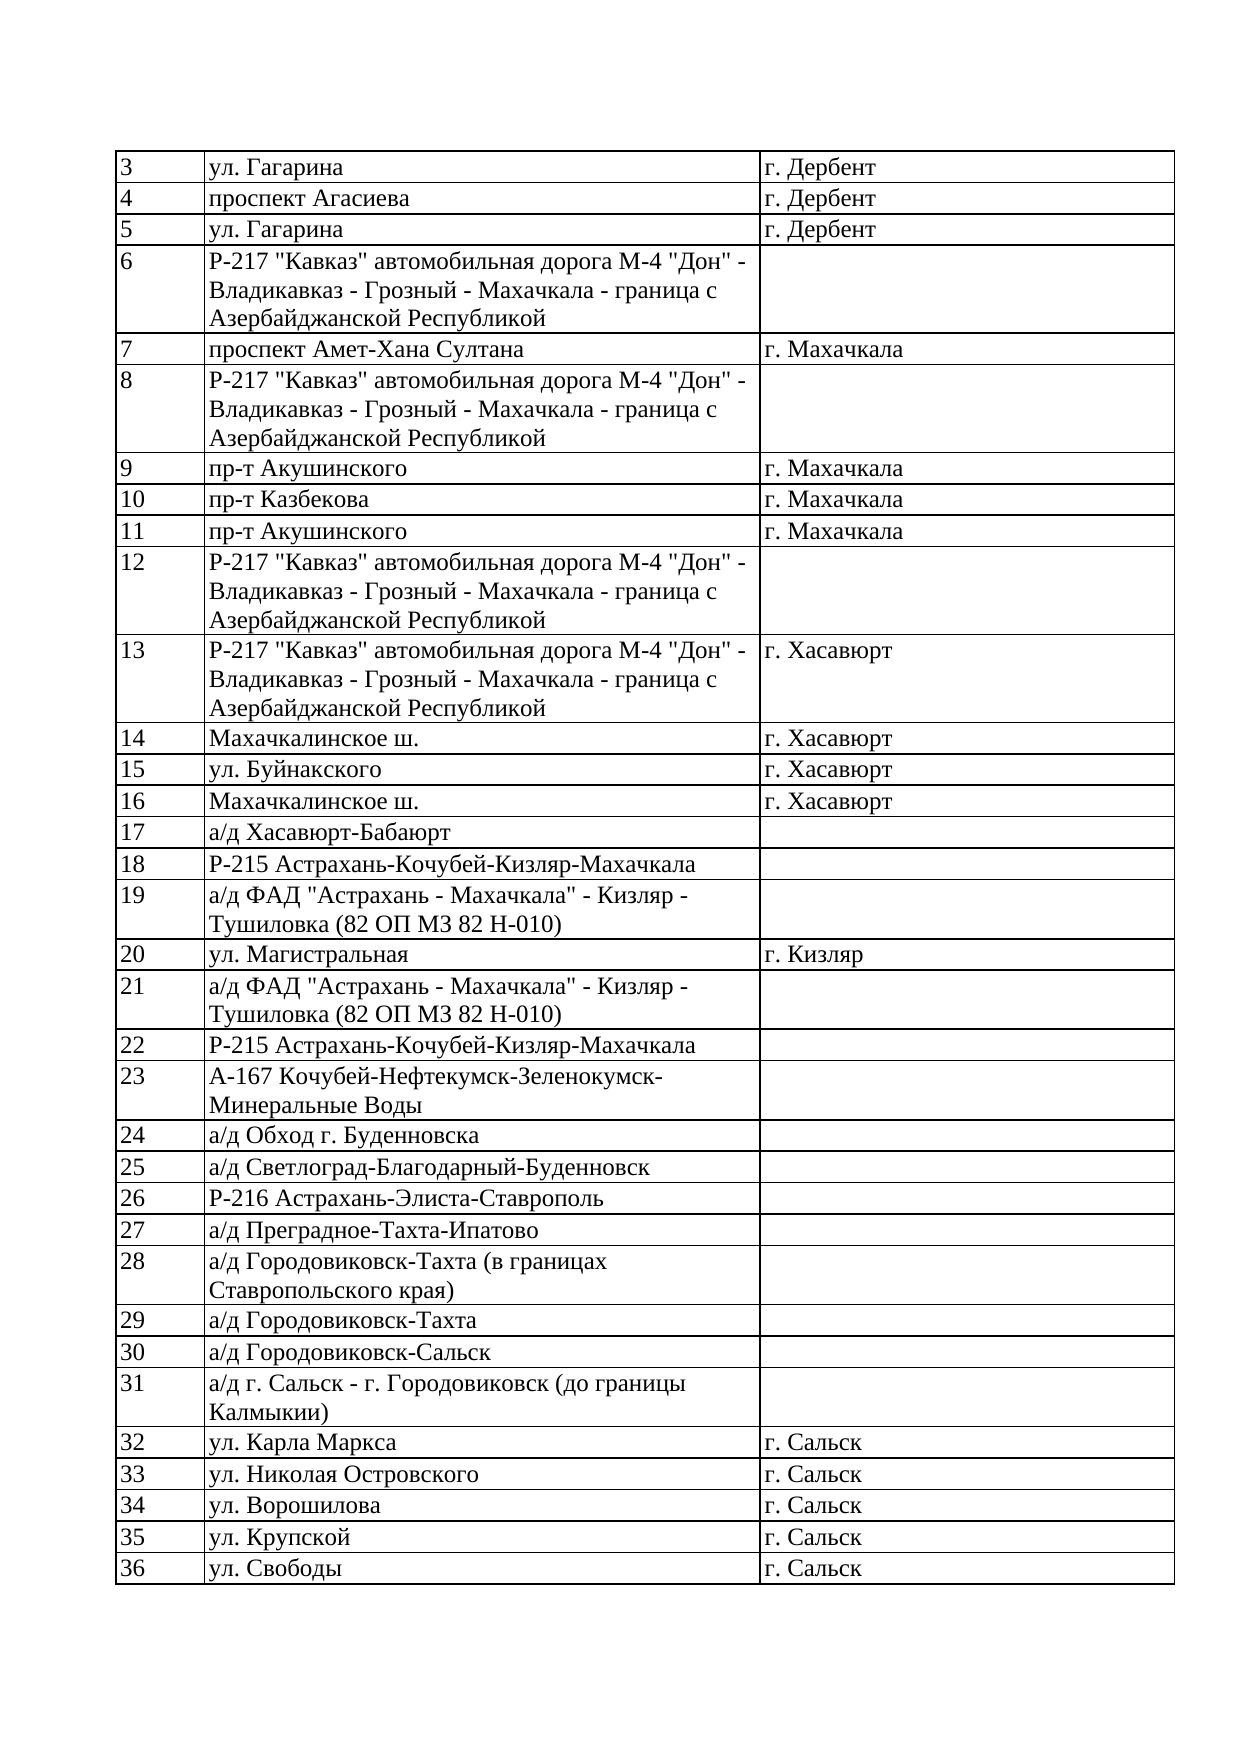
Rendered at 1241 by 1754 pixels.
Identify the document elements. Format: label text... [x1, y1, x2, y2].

table_cell 10 [117, 485, 204, 514]
table_cell а/д Городовиковск-Тахта (в границах Ставропольского края) [205, 1246, 759, 1304]
table_cell [761, 1305, 1174, 1335]
table_cell 19 [117, 880, 204, 938]
table_cell г. Кизляр [761, 940, 1174, 969]
table_cell ул. Магистральная [205, 940, 759, 969]
table_cell г. Махачкала [761, 485, 1174, 514]
table_cell г. Махачкала [761, 516, 1174, 546]
table_cell 18 [117, 849, 204, 879]
table_cell ул. Буйнакского [205, 755, 759, 784]
table_cell г. Хасавюрт [761, 723, 1174, 753]
table_cell 34 [117, 1490, 204, 1520]
table_cell 13 [117, 635, 204, 721]
table_cell [761, 1246, 1174, 1304]
table_cell Р-215 Астрахань-Кочубей-Кизляр-Махачкала [205, 1030, 759, 1060]
table_cell г. Дербент [761, 152, 1174, 181]
table_cell 5 [117, 215, 204, 244]
table_cell 6 [117, 246, 204, 332]
table_cell а/д Преградное-Тахта-Ипатово [205, 1215, 759, 1245]
table_cell 9 [117, 453, 204, 483]
table_cell 21 [117, 971, 204, 1028]
table_cell [761, 1215, 1174, 1245]
table_cell [761, 1061, 1174, 1119]
table_cell [761, 1337, 1174, 1367]
table_cell 32 [117, 1427, 204, 1457]
table_cell 17 [117, 817, 204, 847]
table_cell пр-т Казбекова [205, 485, 759, 514]
table_cell ул. Гагарина [205, 152, 759, 181]
table_cell пр-т Акушинского [205, 453, 759, 483]
table_cell [761, 817, 1174, 847]
table_cell 24 [117, 1121, 204, 1150]
table_cell г. Сальск [761, 1459, 1174, 1489]
table_cell а/д г. Сальск - г. Городовиковск (до границы Калмыкии) [205, 1368, 759, 1426]
table_cell ул. Николая Островского [205, 1459, 759, 1489]
table_cell а/д Городовиковск-Тахта [205, 1305, 759, 1335]
table_cell 27 [117, 1215, 204, 1245]
table_cell 30 [117, 1337, 204, 1367]
table_cell 8 [117, 365, 204, 451]
table_cell ул. Свободы [205, 1553, 759, 1583]
table_cell а/д Обход г. Буденновска [205, 1121, 759, 1150]
table_cell А-167 Кочубей-Нефтекумск-Зеленокумск-Минеральные Воды [205, 1061, 759, 1119]
table_cell Р-217 "Кавказ" автомобильная дорога М-4 "Дон" - Владикавказ - Грозный - Махачкала - граница с Азербайджанской Республикой [205, 635, 759, 721]
table_cell 36 [117, 1553, 204, 1583]
table_cell проспект Агасиева [205, 183, 759, 213]
table_cell 15 [117, 755, 204, 784]
table_cell 3 [117, 152, 204, 181]
table_cell пр-т Акушинского [205, 516, 759, 546]
table_cell 14 [117, 723, 204, 753]
table_cell Р-216 Астрахань-Элиста-Ставрополь [205, 1183, 759, 1213]
table_cell [761, 971, 1174, 1028]
table_cell [761, 365, 1174, 451]
table_cell г. Сальск [761, 1553, 1174, 1583]
table_cell 35 [117, 1522, 204, 1552]
table_cell ул. Гагарина [205, 215, 759, 244]
table_cell 12 [117, 547, 204, 634]
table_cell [205, 246, 759, 332]
table_cell а/д ФАД "Астрахань - Махачкала" - Кизляр - Тушиловка (82 ОП МЗ 82 Н-010) [205, 880, 759, 938]
table_cell ул. Карла Маркса [205, 1427, 759, 1457]
table_cell г. Махачкала [761, 453, 1174, 483]
table_cell 29 [117, 1305, 204, 1335]
table_cell [761, 849, 1174, 879]
table_cell г. Сальск [761, 1427, 1174, 1457]
table_cell 16 [117, 786, 204, 816]
table_cell [761, 880, 1174, 938]
table_cell 26 [117, 1183, 204, 1213]
table_cell 22 [117, 1030, 204, 1060]
table_cell г. Дербент [761, 183, 1174, 213]
table_cell Р-215 Астрахань-Кочубей-Кизляр-Махачкала [205, 849, 759, 879]
table_cell 33 [117, 1459, 204, 1489]
table_cell [761, 1368, 1174, 1426]
table_cell [761, 1183, 1174, 1213]
table_cell 31 [117, 1368, 204, 1426]
table_cell г. Хасавюрт [761, 755, 1174, 784]
table_cell г. Дербент [761, 215, 1174, 244]
table_cell Р-217 "Кавказ" автомобильная дорога М-4 "Дон" - Владикавказ - Грозный - Махачкала - граница с Азербайджанской Республикой [205, 547, 759, 634]
table_cell [761, 547, 1174, 634]
table_cell 25 [117, 1152, 204, 1182]
table_cell 23 [117, 1061, 204, 1119]
table_cell ул. Ворошилова [205, 1490, 759, 1520]
table_cell [761, 1152, 1174, 1182]
table_cell г. Сальск [761, 1490, 1174, 1520]
table_cell 7 [117, 334, 204, 364]
table_cell Р-217 "Кавказ" автомобильная дорога М-4 "Дон" - Владикавказ - Грозный - Махачкала - граница с Азербайджанской Республикой [205, 365, 759, 451]
table_cell проспект Амет-Хана Султана [205, 334, 759, 364]
table_cell г. Хасавюрт [761, 635, 1174, 721]
table_cell г. Хасавюрт [761, 786, 1174, 816]
table_cell а/д ФАД "Астрахань - Махачкала" - Кизляр - Тушиловка (82 ОП МЗ 82 Н-010) [205, 971, 759, 1028]
table_cell г. Сальск [761, 1522, 1174, 1552]
table_cell [761, 1121, 1174, 1150]
table_cell а/д Городовиковск-Сальск [205, 1337, 759, 1367]
table_cell 28 [117, 1246, 204, 1304]
table_cell Махачкалинское ш. [205, 786, 759, 816]
table_cell [761, 1030, 1174, 1060]
table_cell 20 [117, 940, 204, 969]
table_cell ул. Крупской [205, 1522, 759, 1552]
table_cell 11 [117, 516, 204, 546]
table_cell а/д Хасавюрт-Бабаюрт [205, 817, 759, 847]
table_cell а/д Светлоград-Благодарный-Буденновск [205, 1152, 759, 1182]
table_cell 4 [117, 183, 204, 213]
table_cell г. Махачкала [761, 334, 1174, 364]
table_cell [761, 246, 1174, 332]
table_cell Махачкалинское ш. [205, 723, 759, 753]
